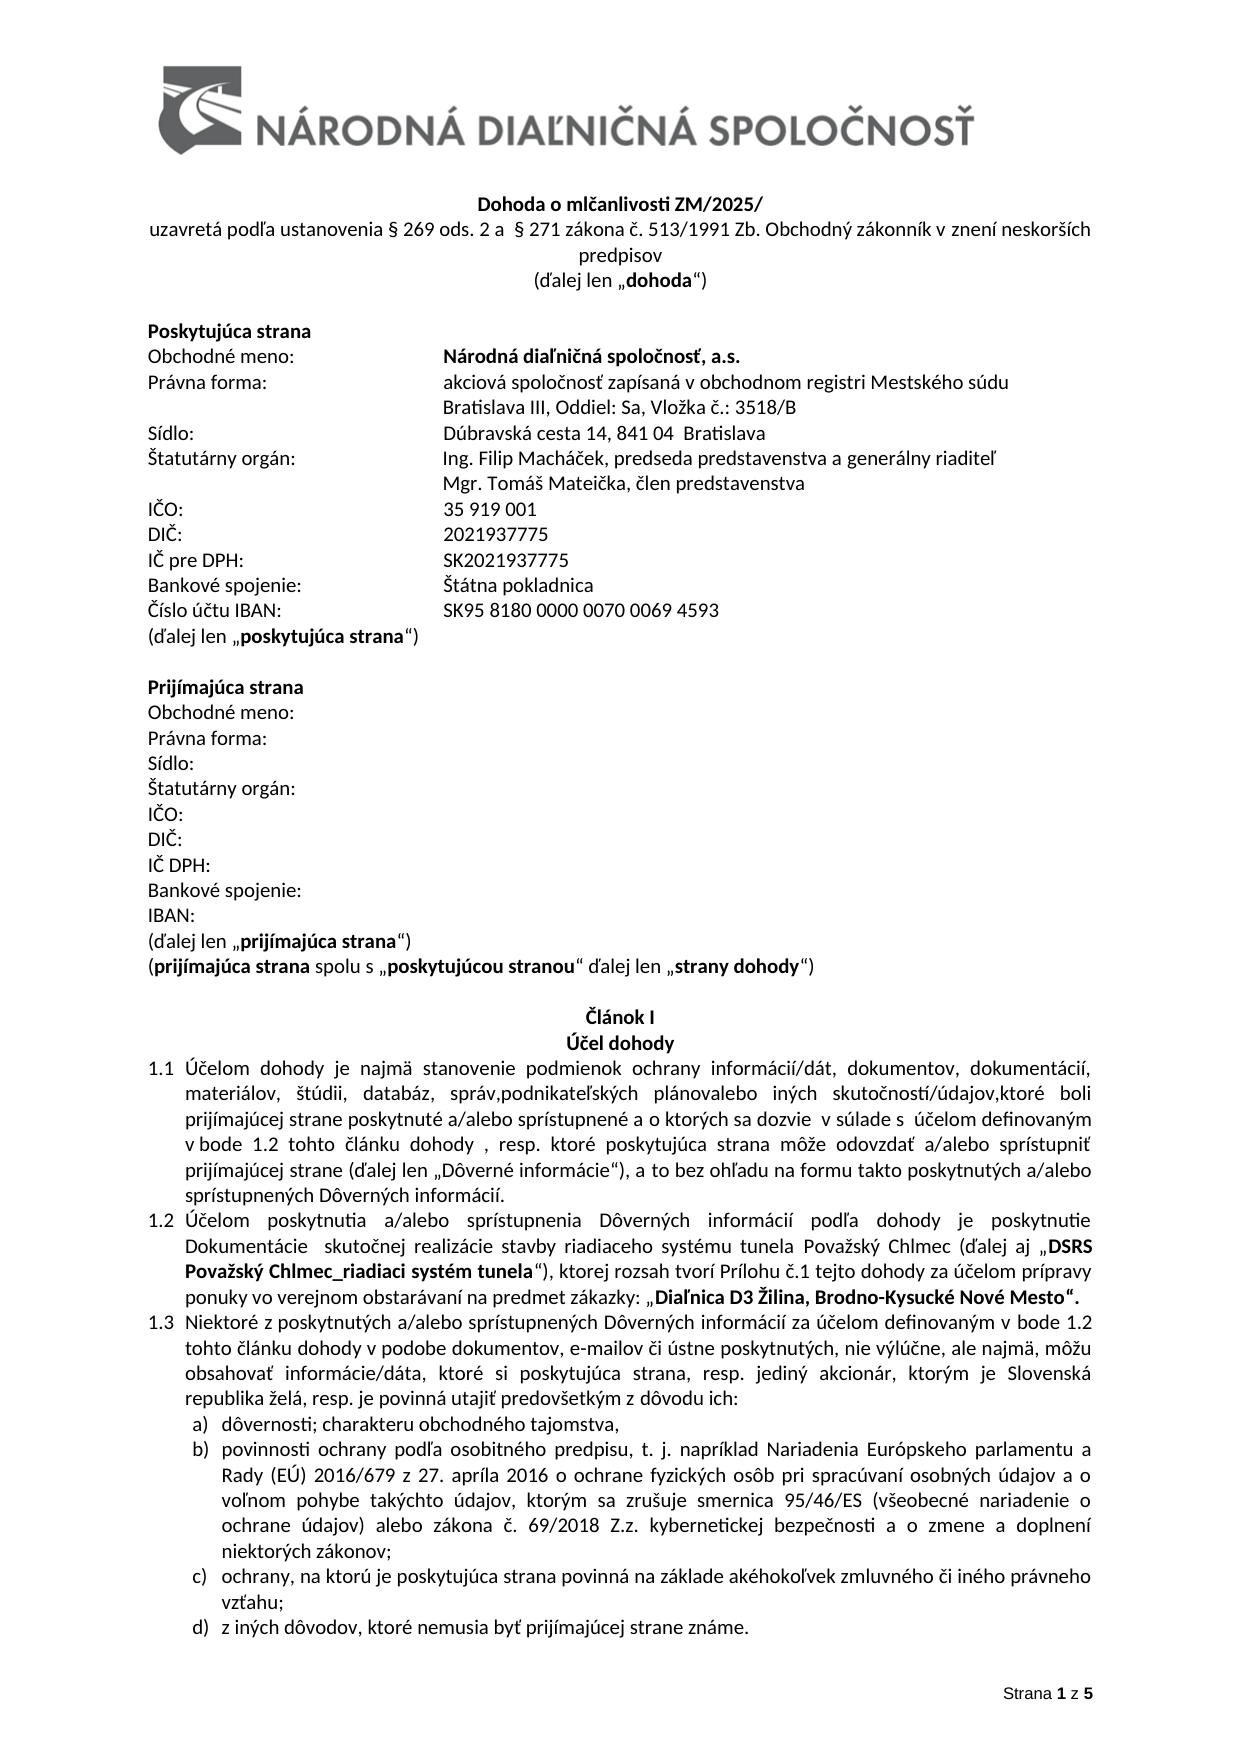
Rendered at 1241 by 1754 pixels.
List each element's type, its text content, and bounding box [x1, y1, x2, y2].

text Sídlo: Dúbravská cesta 14, 841 04 Bratislava [148, 420, 1093, 445]
text Dohoda o mlčanlivosti ZM/2025/ [148, 191, 1093, 216]
text Prijímajúca strana [148, 674, 1093, 699]
list Účelom dohody je najmä stanovenie podmienok ochrany informácií/dát, dokumentov, dokumentácií, materiálov, štúdii, databáz, správ,podnikateľských plánovalebo iných skutočností/údajov,ktoré boli prijímajúcej strane poskytnuté a/alebo sprístupnené a o ktorých sa dozvie v súlade s účelom definovaným v bode 1.2 tohto článku dohody , resp. ktoré poskytujúca strana môže odovzdať a/alebo sprístupniť prijímajúcej strane (ďalej len „Dôverné informácie“), a to bez ohľadu na formu takto poskytnutých a/alebo sprístupnených Dôverných informácií. [148, 1055, 1093, 1208]
text IBAN: [148, 903, 1093, 928]
text Právna forma: akciová spoločnosť zapísaná v obchodnom registri Mestského súdu [148, 369, 1093, 394]
text Číslo účtu IBAN: SK95 8180 0000 0070 0069 4593 [148, 598, 1093, 623]
list dôvernosti; charakteru obchodného tajomstva, [192, 1411, 1093, 1436]
text (prijímajúca strana spolu s „poskytujúcou stranou“ ďalej len „strany dohody“) [148, 953, 1093, 979]
list z iných dôvodov, ktoré nemusia byť prijímajúcej strane známe. [192, 1614, 1093, 1640]
list ochrany, na ktorú je poskytujúca strana povinná na základe akéhokoľvek zmluvného či iného právneho vzťahu; [192, 1563, 1093, 1614]
text Poskytujúca strana [148, 318, 1093, 343]
text IČO: 35 919 001 [148, 496, 1093, 521]
text DIČ: [148, 826, 1093, 852]
text IČO: [148, 801, 1093, 826]
text Právna forma: [148, 725, 1093, 750]
list Účelom poskytnutia a/alebo sprístupnenia Dôverných informácií podľa dohody je poskytnutie Dokumentácie skutočnej realizácie stavby riadiaceho systému tunela Považský Chlmec (ďalej aj „DSRS Považský Chlmec_riadiaci systém tunela“), ktorej rozsah tvorí Prílohu č.1 tejto dohody za účelom prípravy ponuky vo verejnom obstarávaní na predmet zákazky: „Diaľnica D3 Žilina, Brodno-Kysucké Nové Mesto“. [148, 1208, 1093, 1309]
text Bratislava III, Oddiel: Sa, Vložka č.: 3518/B [369, 394, 1093, 420]
text IČ DPH: [148, 852, 1093, 877]
text Bankové spojenie: Štátna pokladnica [148, 572, 1093, 598]
text uzavretá podľa ustanovenia § 269 ods. 2 a § 271 zákona č. 513/1991 Zb. Obchodný zákonník v znení neskorších predpisov [148, 216, 1093, 267]
text Obchodné meno: Národná diaľničná spoločnosť, a.s. [148, 343, 1093, 369]
list Niektoré z poskytnutých a/alebo sprístupnených Dôverných informácií za účelom definovaným v bode 1.2 tohto článku dohody v podobe dokumentov, e-mailov či ústne poskytnutých, nie výlúčne, ale najmä, môžu obsahovať informácie/dáta, ktoré si poskytujúca strana, resp. jediný akcionár, ktorým je Slovenská republika želá, resp. je povinná utajiť predovšetkým z dôvodu ich: [148, 1309, 1093, 1411]
text Sídlo: [148, 750, 1093, 776]
picture [147, 52, 989, 166]
text (ďalej len „prijímajúca strana“) [148, 928, 1093, 953]
text Obchodné meno: [148, 699, 1093, 725]
text (ďalej len „dohoda“) [148, 267, 1093, 293]
text Štatutárny orgán: [148, 776, 1093, 801]
text DIČ: 2021937775 [148, 521, 1093, 547]
text Štatutárny orgán: Ing. Filip Macháček, predseda predstavenstva a generálny riaditeľ [148, 445, 1093, 471]
text Článok I [148, 1004, 1093, 1030]
text Mgr. Tomáš Mateička, člen predstavenstva [148, 471, 1093, 496]
text IČ pre DPH: SK2021937775 [148, 547, 1093, 572]
list povinnosti ochrany podľa osobitného predpisu, t. j. napríklad Nariadenia Európskeho parlamentu a Rady (EÚ) 2016/679 z 27. apríla 2016 o ochrane fyzických osôb pri spracúvaní osobných údajov a o voľnom pohybe takýchto údajov, ktorým sa zrušuje smernica 95/46/ES (všeobecné nariadenie o ochrane údajov) alebo zákona č. 69/2018 Z.z. kybernetickej bezpečnosti a o zmene a doplnení niektorých zákonov; [192, 1436, 1093, 1563]
text Účel dohody [148, 1030, 1093, 1055]
text (ďalej len „poskytujúca strana“) [148, 623, 1093, 648]
text Bankové spojenie: [148, 877, 1093, 903]
